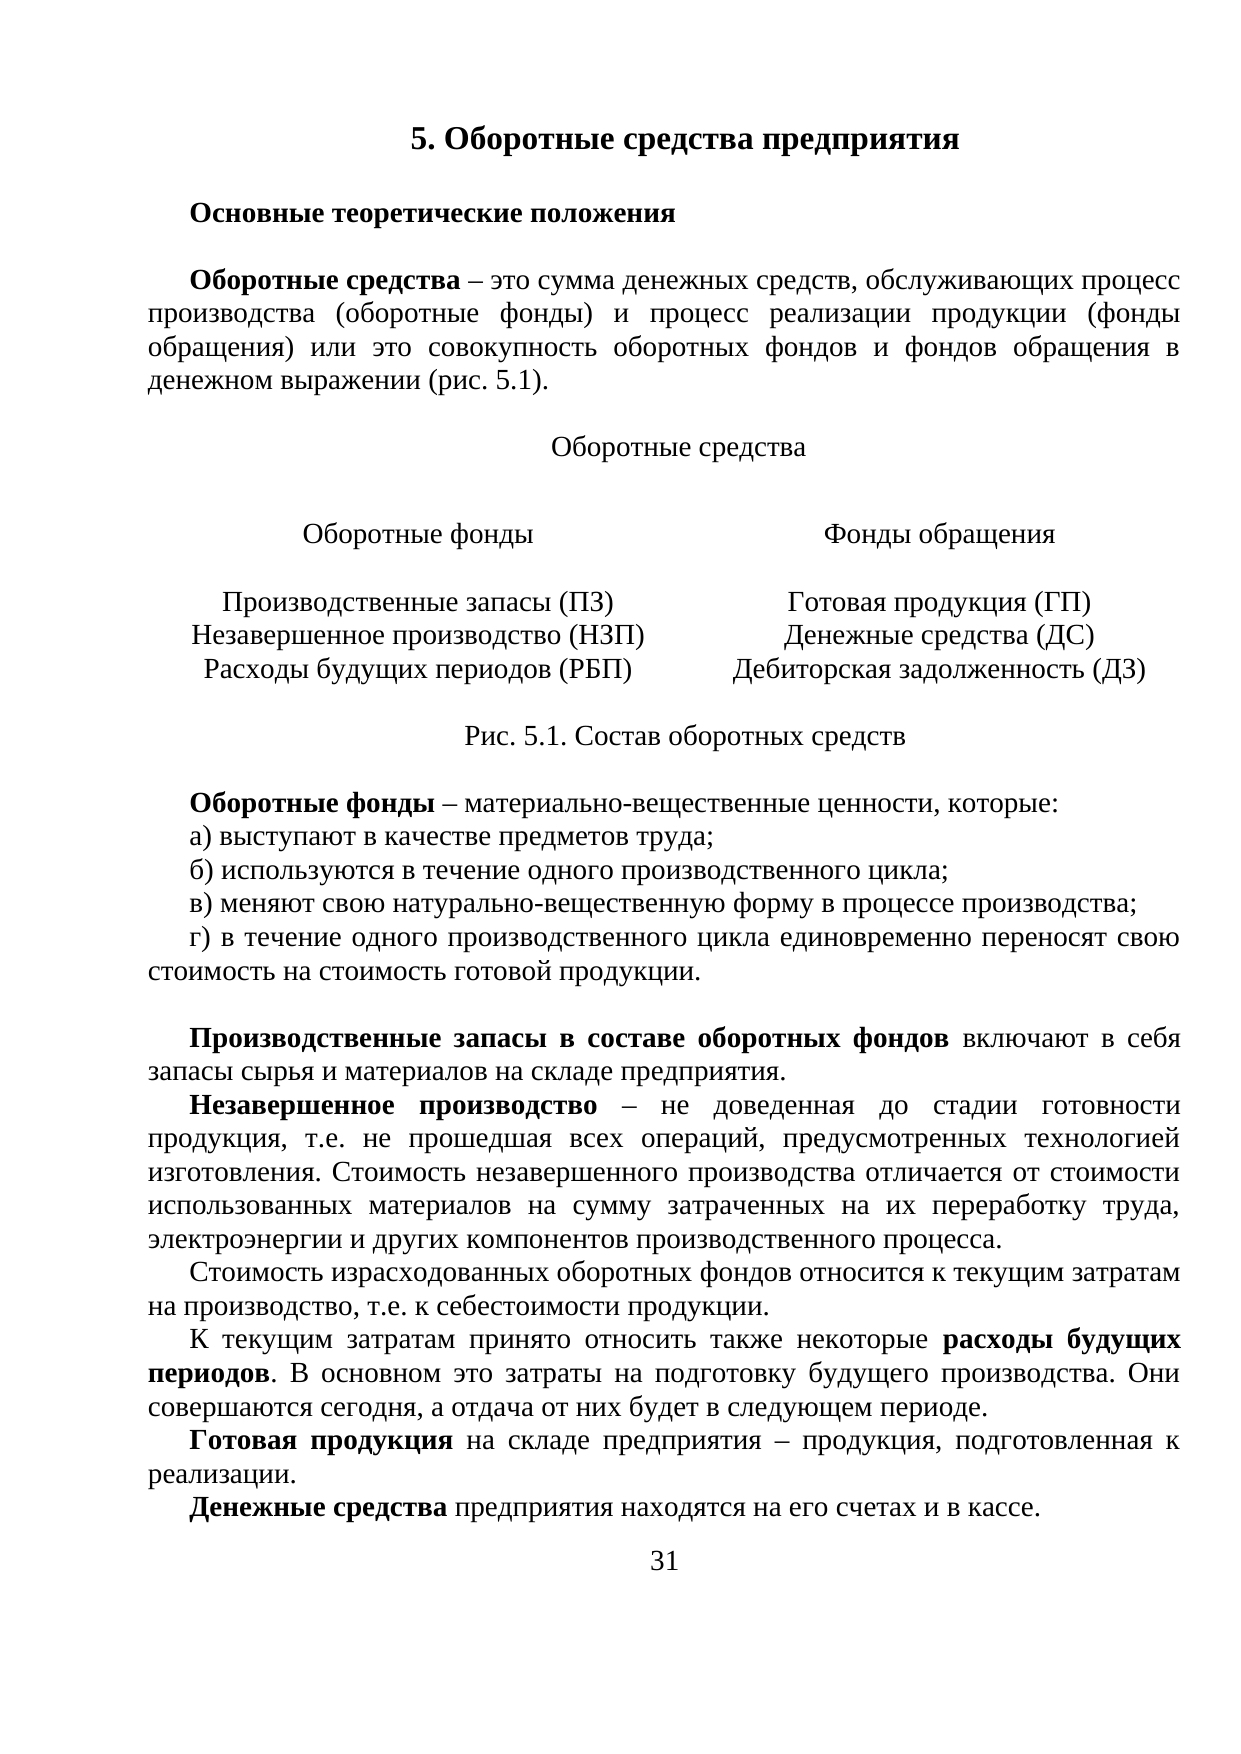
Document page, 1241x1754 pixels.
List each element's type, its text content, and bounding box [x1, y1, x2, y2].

table_header Оборотные средства [136, 430, 1179, 483]
table_cell Оборотные фонды [136, 483, 658, 550]
text Стоимость израсходованных оборотных фондов относится к текущим затратам на производство, т.е. к себестоимости продукции. [148, 1254, 1181, 1322]
table_cell Незавершенное производство (НЗП) [136, 617, 658, 651]
text Денежные средства предприятия находятся на его счетах и в кассе. [148, 1489, 1181, 1523]
table_cell Производственные запасы (ПЗ) [136, 550, 658, 617]
text б) используются в течение одного производственного цикла; [148, 852, 1181, 886]
table_cell Дебиторская задолженность (ДЗ) [658, 651, 1179, 684]
text Основные теоретические положения [148, 195, 1181, 228]
text Готовая продукция на складе предприятия – продукция, подготовленная к реализации. [148, 1422, 1181, 1489]
text К текущим затратам принято относить также некоторые расходы будущих периодов. В основном это затраты на подготовку будущего производства. Они совершаются сегодня, а отдача от них будет в следующем периоде. [148, 1322, 1181, 1422]
text а) выступают в качестве предметов труда; [148, 818, 1181, 852]
text в) меняют свою натурально-вещественную форму в процессе производства; [148, 886, 1181, 919]
text г) в течение одного производственного цикла единовременно переносят свою стоимость на стоимость готовой продукции. [148, 919, 1181, 986]
table_cell Расходы будущих периодов (РБП) [136, 651, 658, 684]
table_cell Готовая продукция (ГП) [658, 550, 1179, 617]
table_cell Фонды обращения [658, 483, 1179, 550]
text Оборотные средства – это сумма денежных средств, обслуживающих процесс производства (оборотные фонды) и процесс реализации продукции (фонды обращения) или это совокупность оборотных фондов и фондов обращения в денежном выражении (рис. 5.1). [148, 262, 1181, 396]
text Оборотные фонды – материально-вещественные ценности, которые: [148, 785, 1181, 818]
text Рис. 5.1. Состав оборотных средств [148, 718, 1181, 751]
text Незавершенное производство – не доведенная до стадии готовности продукция, т.е. не прошедшая всех операций, предусмотренных технологией изготовления. Стоимость незавершенного производства отличается от стоимости использованных материалов на сумму затраченных на их переработку труда, электроэнергии и других компонентов производственного процесса. [148, 1087, 1181, 1254]
table_cell Денежные средства (ДС) [658, 617, 1179, 651]
text Производственные запасы в составе оборотных фондов включают в себя запасы сырья и материалов на складе предприятия. [148, 1020, 1181, 1087]
text 5. Оборотные средства предприятия [148, 118, 1181, 156]
